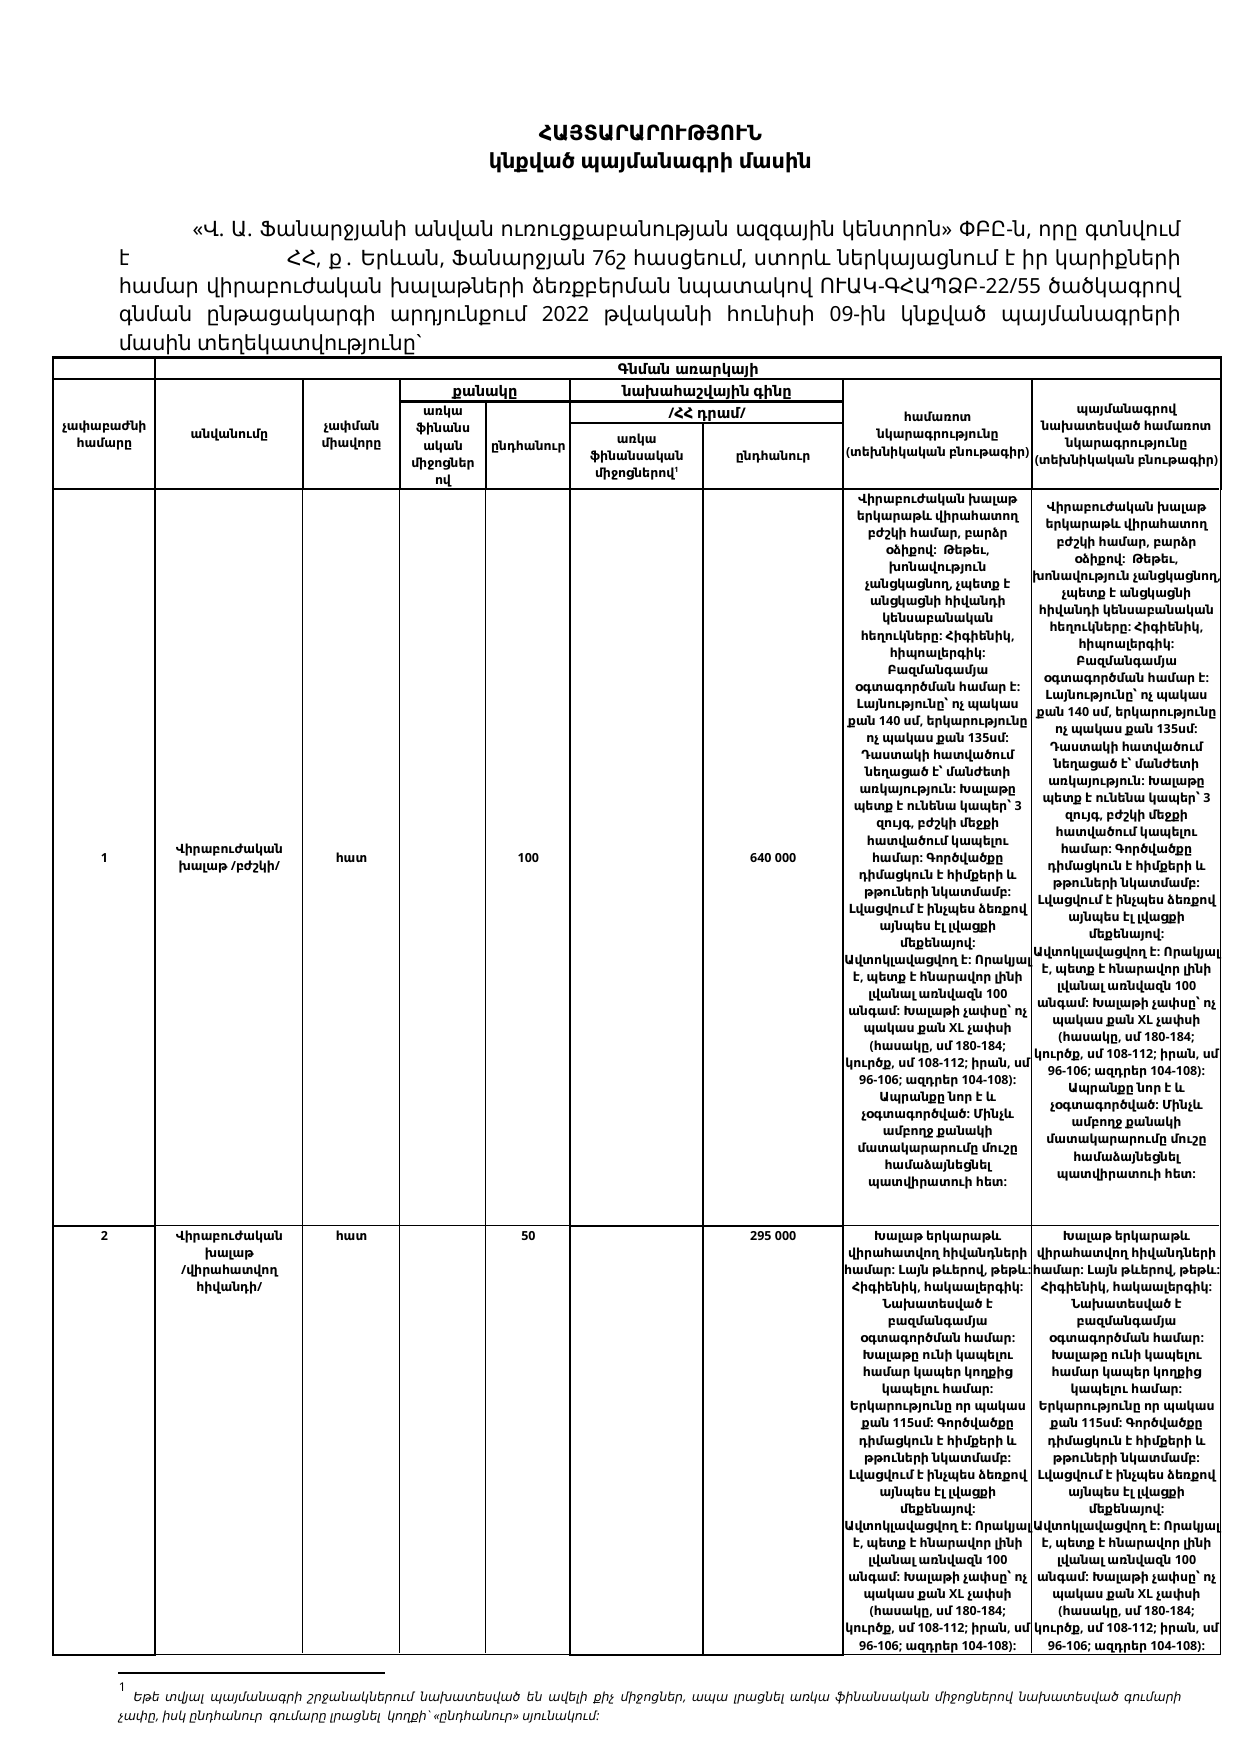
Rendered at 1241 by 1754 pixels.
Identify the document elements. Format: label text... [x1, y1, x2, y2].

table_cell նախահաշվային գինը [571, 380, 842, 400]
table_cell Վիրաբուժական խալաթ երկարաթև վիրահատող բժշկի համար, բարձր օձիքով: Թեթեւ, խոնավություն չանցկացնող, չպետք է անցկացնի հիվանդի կենսաբանական հեղուկները: Հիգիենիկ, հիպոալերգիկ: Բազմանգամյա օգտագործման համար է: Լայնությունը՝ ոչ պակաս քան 140 սմ, երկարությունը ոչ պակաս քան 135սմ: Դաստակի հատվածում նեղացած է՝ մանժետի առկայություն: Խալաթը պետք է ունենա կապեր՝ 3 զույգ, բժշկի մեջքի հատվածում կապելու համար: Գործվածքը դիմացկուն է հիմքերի և թթուների նկատմամբ: Լվացվում է ինչպես ձեռքով այնպես էլ լվացքի մեքենայով: Ավտոկլավացվող է: Որակյալ է, պետք է հնարավոր լինի լվանալ առնվազն 100 անգամ: Խալաթի չափսը՝ ոչ պակաս քան XL չափսի (հասակը, սմ 180-184; կուրծք, սմ 108-112; իրան, սմ 96-106; ազդրեր 104-108): Ապրանքը նոր է և չօգտագործված: Մինչև ամբողջ քանակի մատակարարումը մուշը համաձայնեցնել պատվիրատուի հետ: [1032, 488, 1220, 1224]
table_cell հատ [303, 1226, 400, 1654]
table_cell 295 000 [704, 1227, 842, 1654]
table_cell 640 000 [704, 490, 842, 1224]
table_cell [571, 1227, 702, 1654]
table_cell առկա ֆինանսական միջոցներով [571, 424, 702, 488]
text ՀԱՅՏԱՐԱՐՈՒԹՅՈՒՆ [118, 118, 1182, 147]
table_cell առկա ֆինանսական միջոցներով [401, 403, 485, 488]
text կնքված պայմանագրի մասին [118, 147, 1182, 175]
table_cell [400, 490, 485, 1224]
table_header Գնման առարկայի [156, 359, 1220, 378]
table_cell 2 [54, 1227, 154, 1654]
table_header [54, 359, 154, 378]
table_cell [400, 1226, 486, 1654]
table_cell /ՀՀ դրամ/ [571, 403, 842, 422]
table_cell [156, 1226, 303, 1654]
text «Վ. Ա. Ֆանարջյանի անվան ուռուցքաբանության ազգային կենտրոն» ՓԲԸ-ն, որը գտնվում է ՀՀ, ք․ Երևան, Ֆանարջյան 76շ հասցեում, ստորև ներկայացնում է իր կարիքների համար վիրաբուժական խալաթների ձեռքբերման նպատակով ՈՒԱԿ-ԳՀԱՊՁԲ-22/55 ծածկագրով գնման ընթացակարգի արդյունքում 2022 թվականի հունիսի 09-ին կնքված պայմանագրերի մասին տեղեկատվությունը` [118, 214, 1182, 356]
table_cell քանակը [401, 380, 569, 400]
table_cell ընդհանուր [487, 403, 569, 488]
table_cell անվանումը [156, 380, 302, 488]
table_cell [844, 1226, 1032, 1654]
table_cell Վիրաբուժական խալաթ երկարաթև վիրահատող բժշկի համար, բարձր օձիքով: Թեթեւ, խոնավություն չանցկացնող, չպետք է անցկացնի հիվանդի կենսաբանական հեղուկները: Հիգիենիկ, հիպոալերգիկ: Բազմանգամյա օգտագործման համար է: Լայնությունը՝ ոչ պակաս քան 140 սմ, երկարությունը ոչ պակաս քան 135սմ: Դաստակի հատվածում նեղացած է՝ մանժետի առկայություն: Խալաթը պետք է ունենա կապեր՝ 3 զույգ, բժշկի մեջքի հատվածում կապելու համար: Գործվածքը դիմացկուն է հիմքերի և թթուների նկատմամբ: Լվացվում է ինչպես ձեռքով այնպես էլ լվացքի մեքենայով: Ավտոկլավացվող է: Որակյալ է, պետք է հնարավոր լինի լվանալ առնվազն 100 անգամ: Խալաթի չափսը՝ ոչ պակաս քան XL չափսի (հասակը, սմ 180-184; կուրծք, սմ 108-112; իրան, սմ 96-106; ազդրեր 104-108): Ապրանքը նոր է և չօգտագործված: Մինչև ամբողջ քանակի մատակարարումը մուշը համաձայնեցնել պատվիրատուի հետ: [844, 490, 1031, 1224]
table_cell Վիրաբուժական խալաթ /բժշկի/ [156, 490, 302, 1224]
table_cell [571, 490, 702, 1224]
table_cell չափաբաժնի համարը [54, 380, 154, 488]
table_cell ընդհանուր [704, 424, 842, 488]
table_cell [1032, 1225, 1220, 1654]
table_cell 50 [486, 1226, 569, 1654]
table_cell չափման միավորը [304, 380, 399, 488]
table_cell 1 [54, 490, 154, 1224]
table_cell 100 [486, 490, 569, 1224]
table_cell հատ [303, 490, 399, 1224]
table_cell համառոտ նկարագրությունը (տեխնիկական բնութագիր) [844, 380, 1031, 488]
table_cell պայմանագրով նախատեսված համառոտ նկարագրությունը (տեխնիկական բնութագիր) [1033, 380, 1220, 488]
